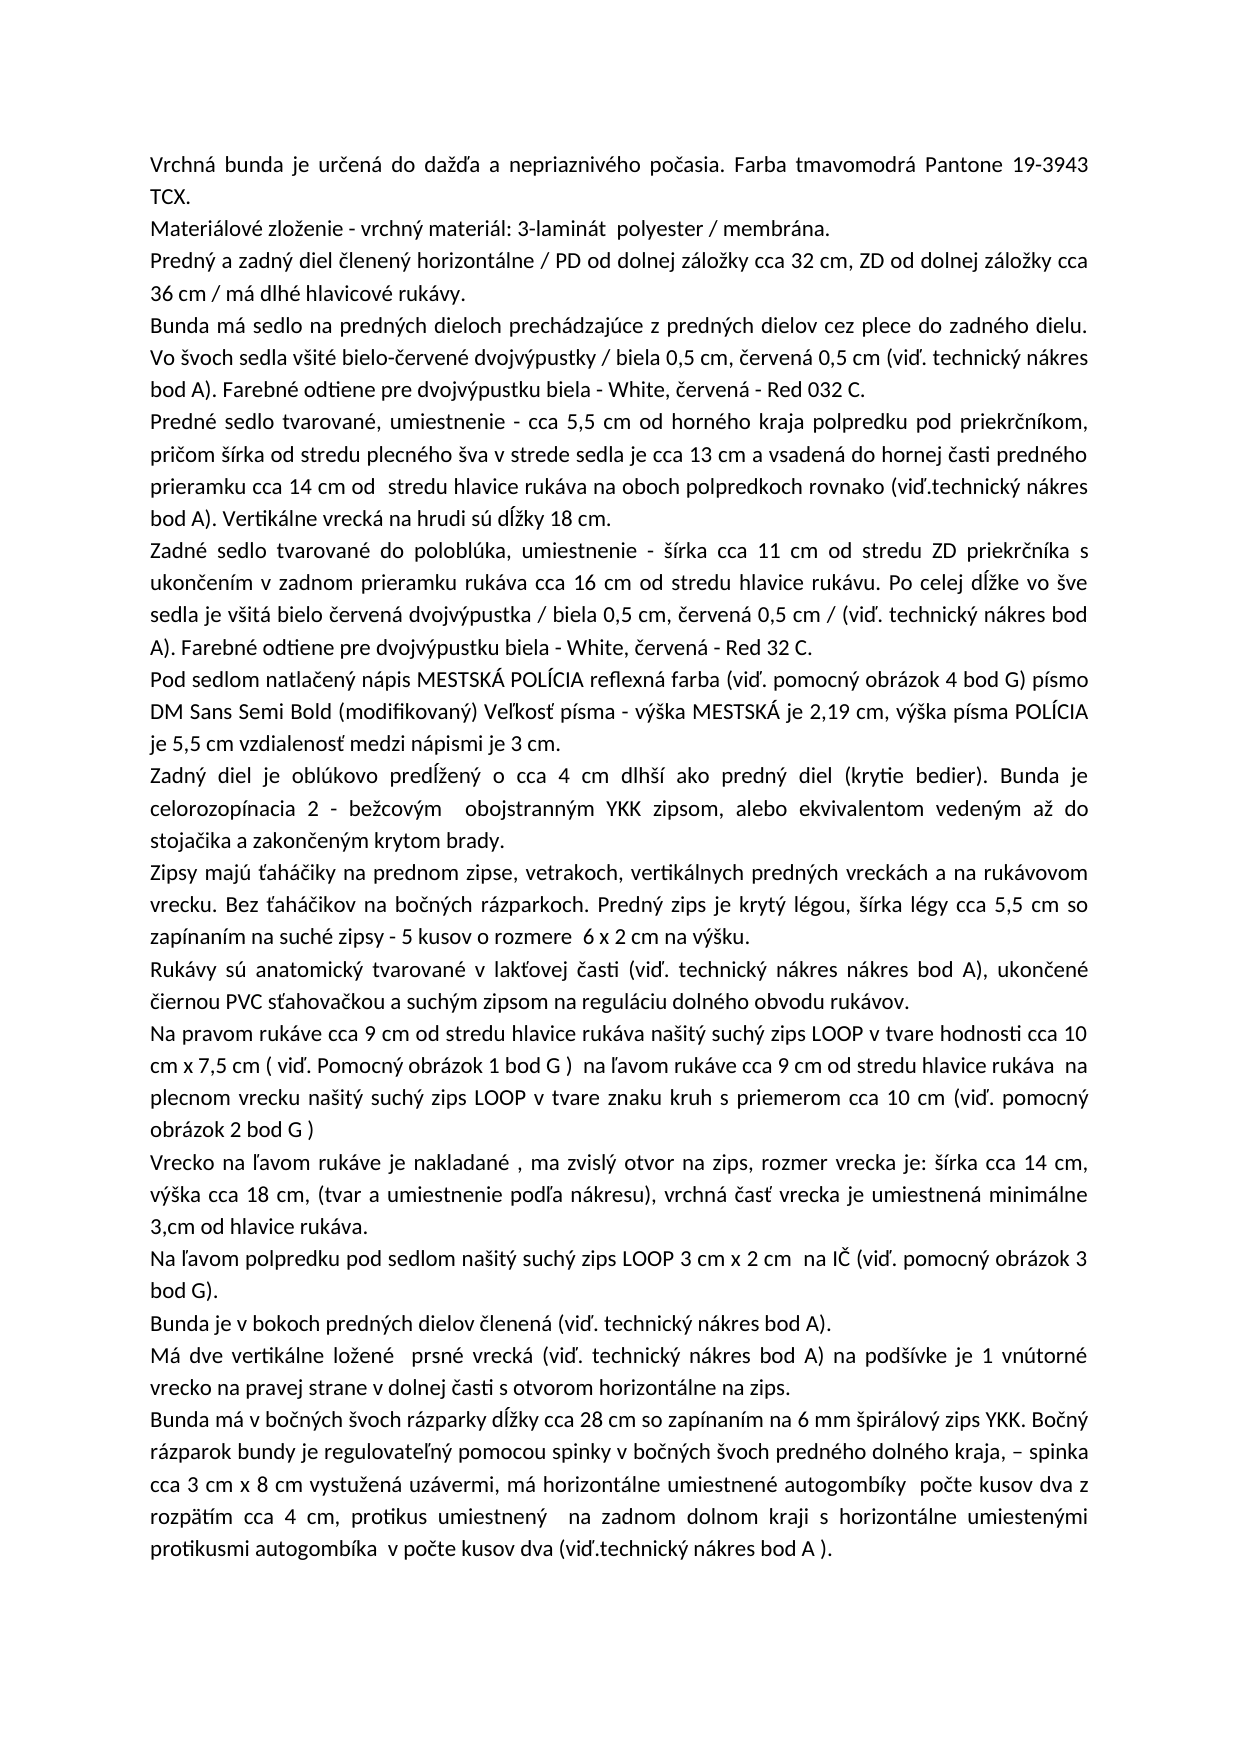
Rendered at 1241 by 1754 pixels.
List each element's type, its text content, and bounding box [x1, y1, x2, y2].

text Zadný diel je oblúkovo predĺžený o cca 4 cm dlhší ako predný diel (krytie bedier). Bunda je celorozopínacia 2 - bežcovým obojstranným YKK zipsom, alebo ekvivalentom vedeným až do stojačika a zakončeným krytom brady. [150, 762, 1090, 854]
text Bunda má v bočných švoch rázparky dĺžky cca 28 cm so zapínaním na 6 mm špirálový zips YKK. Bočný rázparok bundy je regulovateľný pomocou spinky v bočných švoch predného dolného kraja, – spinka cca 3 cm x 8 cm vystužená uzávermi, má horizontálne umiestnené autogombíky počte kusov dva z rozpätím cca 4 cm, protikus umiestnený na zadnom dolnom kraji s horizontálne umiestenými protikusmi autogombíka v počte kusov dva (viď.technický nákres bod A ). [150, 1405, 1090, 1562]
text Bunda má sedlo na predných dieloch prechádzajúce z predných dielov cez plece do zadného dielu. Vo švoch sedla všité bielo-červené dvojvýpustky / biela 0,5 cm, červená 0,5 cm (viď. technický nákres bod A). Farebné odtiene pre dvojvýpustku biela - White, červená - Red 032 C. [150, 311, 1090, 403]
text Predný a zadný diel členený horizontálne / PD od dolnej záložky cca 32 cm, ZD od dolnej záložky cca 36 cm / má dlhé hlavicové rukávy. [150, 247, 1090, 307]
text Zipsy majú ťaháčiky na prednom zipse, vetrakoch, vertikálnych predných vreckách a na rukávovom vrecku. Bez ťaháčikov na bočných rázparkoch. Predný zips je krytý légou, šírka légy cca 5,5 cm so zapínaním na suché zipsy - 5 kusov o rozmere 6 x 2 cm na výšku. [150, 858, 1090, 951]
text Rukávy sú anatomický tvarované v lakťovej časti (viď. technický nákres nákres bod A), ukončené čiernou PVC sťahovačkou a suchým zipsom na reguláciu dolného obvodu rukávov. [150, 955, 1090, 1015]
text Bunda je v bokoch predných dielov členená (viď. technický nákres bod A). [150, 1309, 1090, 1337]
text Na pravom rukáve cca 9 cm od stredu hlavice rukáva našitý suchý zips LOOP v tvare hodnosti cca 10 cm x 7,5 cm ( viď. Pomocný obrázok 1 bod G ) na ľavom rukáve cca 9 cm od stredu hlavice rukáva na plecnom vrecku našitý suchý zips LOOP v tvare znaku kruh s priemerom cca 10 cm (viď. pomocný obrázok 2 bod G ) [150, 1019, 1090, 1144]
text Na ľavom polpredku pod sedlom našitý suchý zips LOOP 3 cm x 2 cm na IČ (viď. pomocný obrázok 3 bod G). [150, 1244, 1090, 1304]
text Má dve vertikálne ložené prsné vrecká (viď. technický nákres bod A) na podšívke je 1 vnútorné vrecko na pravej strane v dolnej časti s otvorom horizontálne na zips. [150, 1341, 1090, 1401]
text Materiálové zloženie - vrchný materiál: 3-laminát polyester / membrána. [150, 214, 1090, 242]
text Predné sedlo tvarované, umiestnenie - cca 5,5 cm od horného kraja polpredku pod priekrčníkom, pričom šírka od stredu plecného šva v strede sedla je cca 13 cm a vsadená do hornej časti predného prieramku cca 14 cm od stredu hlavice rukáva na oboch polpredkoch rovnako (viď.technický nákres bod A). Vertikálne vrecká na hrudi sú dĺžky 18 cm. [150, 407, 1090, 532]
text Vrecko na ľavom rukáve je nakladané , ma zvislý otvor na zips, rozmer vrecka je: šírka cca 14 cm, výška cca 18 cm, (tvar a umiestnenie podľa nákresu), vrchná časť vrecka je umiestnená minimálne 3,cm od hlavice rukáva. [150, 1148, 1090, 1240]
text Vrchná bunda je určená do dažďa a nepriaznivého počasia. Farba tmavomodrá Pantone 19-3943 TCX. [150, 150, 1090, 210]
text Zadné sedlo tvarované do poloblúka, umiestnenie - šírka cca 11 cm od stredu ZD priekrčníka s ukončením v zadnom prieramku rukáva cca 16 cm od stredu hlavice rukávu. Po celej dĺžke vo šve sedla je všitá bielo červená dvojvýpustka / biela 0,5 cm, červená 0,5 cm / (viď. technický nákres bod A). Farebné odtiene pre dvojvýpustku biela - White, červená - Red 32 C. [150, 536, 1090, 661]
text Pod sedlom natlačený nápis MESTSKÁ POLÍCIA reflexná farba (viď. pomocný obrázok 4 bod G) písmo DM Sans Semi Bold (modifikovaný) Veľkosť písma - výška MESTSKÁ je 2,19 cm, výška písma POLÍCIA je 5,5 cm vzdialenosť medzi nápismi je 3 cm. [150, 665, 1090, 757]
